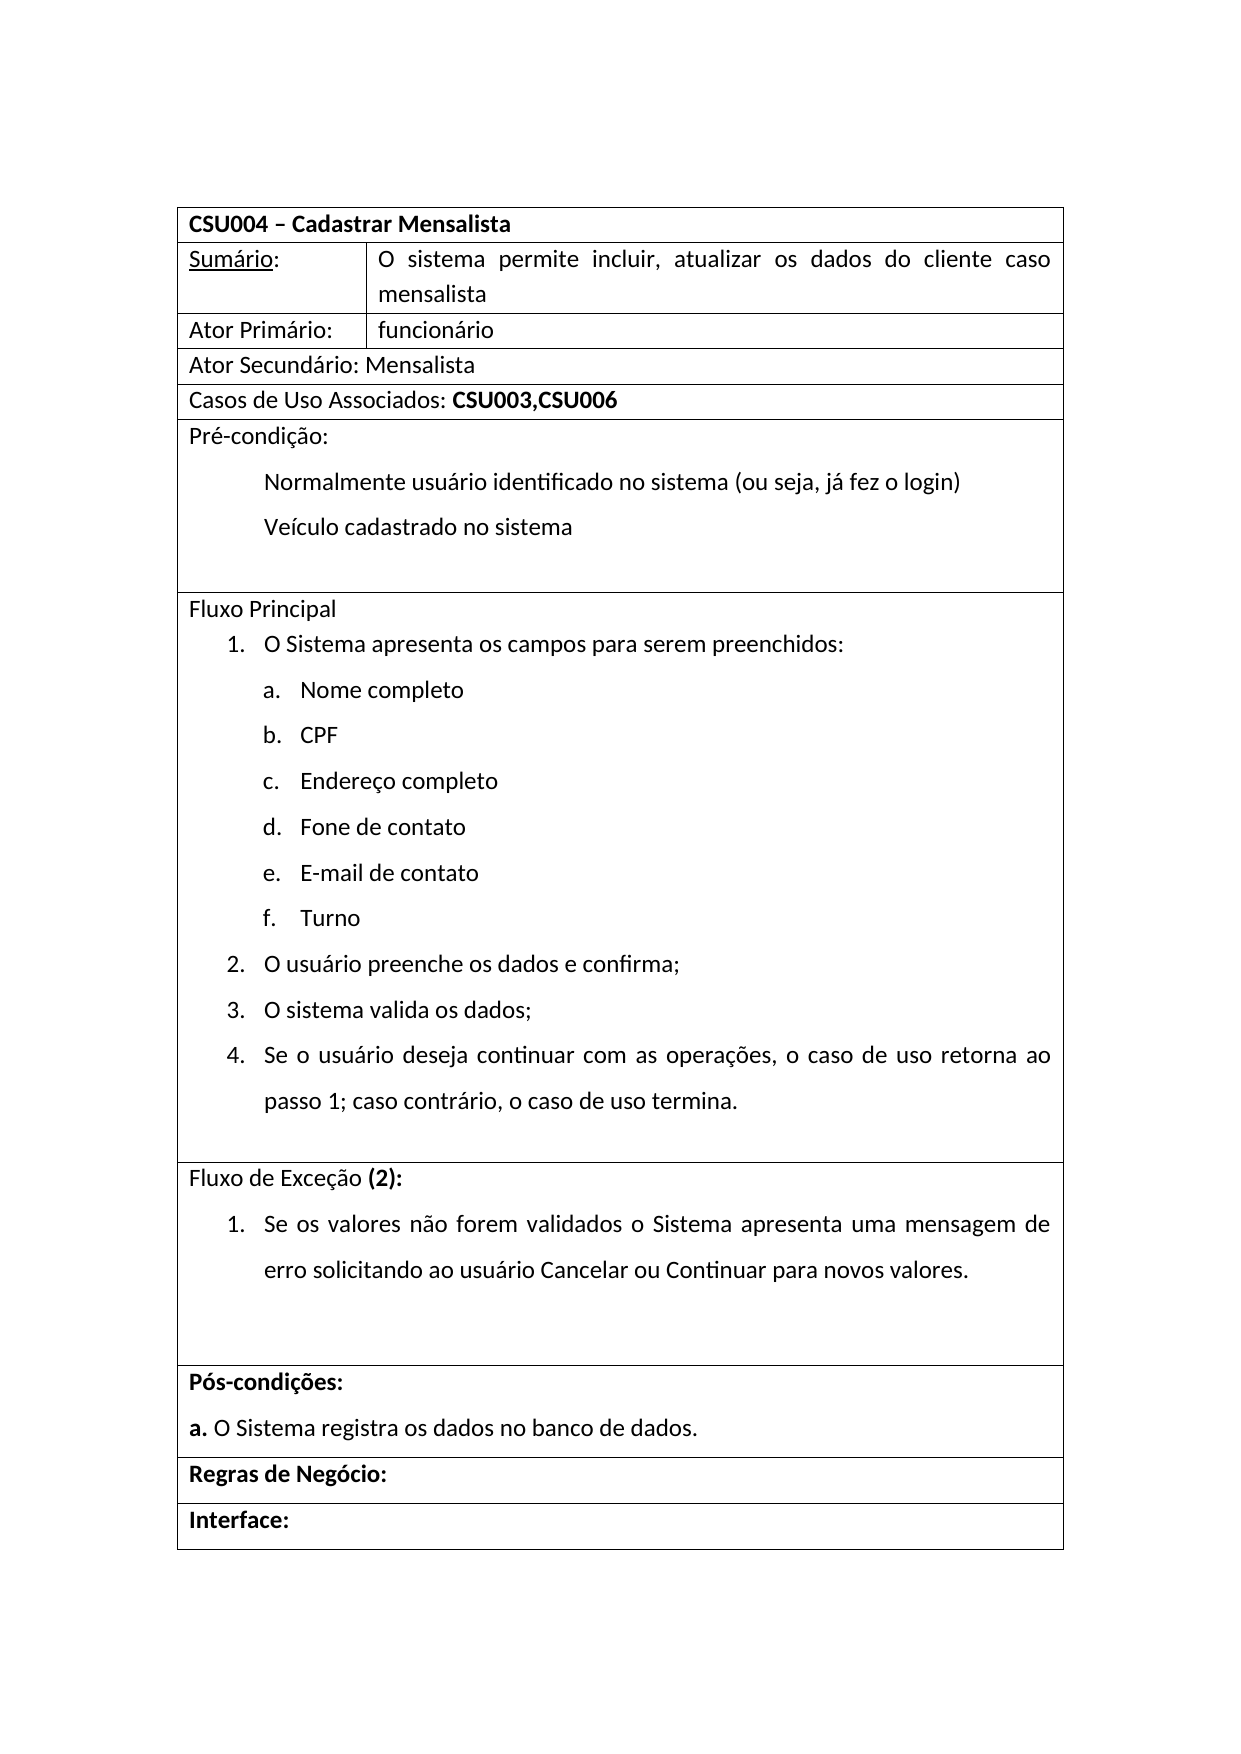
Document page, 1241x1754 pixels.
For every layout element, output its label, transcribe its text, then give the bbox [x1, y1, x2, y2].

table_cell Pré-condição: Normalmente usuário identificado no sistema (ou seja, já fez o login) Veículo cadastrado no sistema [178, 420, 1063, 592]
table_cell Interface: [178, 1504, 1063, 1549]
table_cell Regras de Negócio: [178, 1458, 1063, 1503]
table_cell funcionário [367, 314, 1063, 348]
table_cell Fluxo Principal O Sistema apresenta os campos para serem preenchidos: Nome completo CPF Endereço completo Fone de contato E-mail de contato Turno O usuário preenche os dados e confirma; O sistema valida os dados; Se o usuário deseja continuar com as operações, o caso de uso retorna ao passo 1; caso contrário, o caso de uso termina. [178, 593, 1063, 1162]
table_cell Ator Secundário: Mensalista [178, 349, 1063, 383]
table_cell Sumário: [178, 243, 366, 313]
table_cell Pós-condições: a. O Sistema registra os dados no banco de dados. [178, 1366, 1063, 1457]
table_cell Casos de Uso Associados: CSU003,CSU006 [178, 385, 1063, 419]
table_cell Ator Primário: [178, 314, 366, 348]
table_cell O sistema permite incluir, atualizar os dados do cliente caso mensalista [367, 243, 1063, 313]
table_header CSU004 – Cadastrar Mensalista [178, 208, 1063, 242]
table_cell Fluxo de Exceção (2): Se os valores não forem validados o Sistema apresenta uma mensagem de erro solicitando ao usuário Cancelar ou Continuar para novos valores. [178, 1163, 1063, 1365]
